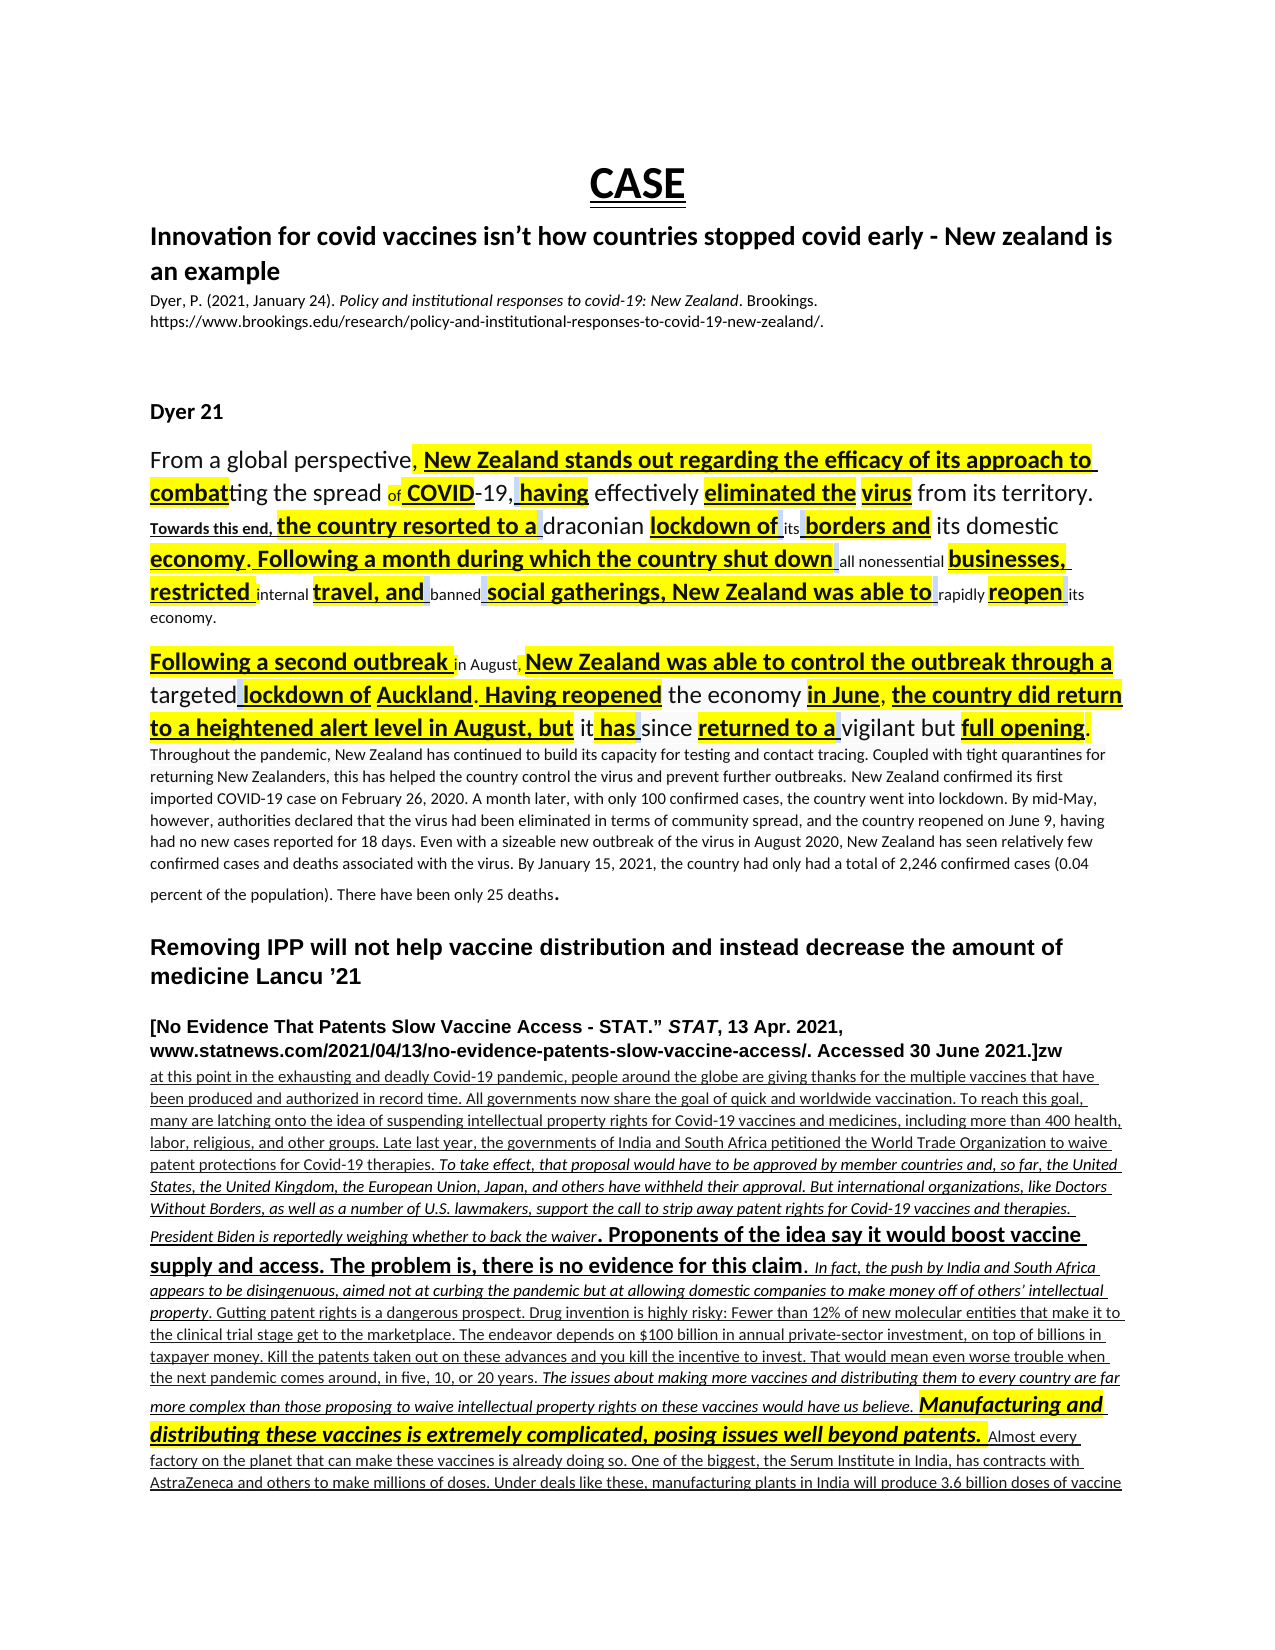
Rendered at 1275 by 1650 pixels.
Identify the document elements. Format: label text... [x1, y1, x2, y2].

subtitle [No Evidence That Patents Slow Vaccine Access - STAT.” STAT, 13 Apr. 2021, www.statnews.com/2021/04/13/no-evidence-patents-slow-vaccine-access/. Accessed 30 June 2021.]zw [150, 1016, 1125, 1061]
subtitle Removing IPP will not help vaccine distribution and instead decrease the amount of medicine Lancu ’21 [150, 934, 1125, 989]
subtitle CASE [150, 154, 1125, 210]
subtitle Innovation for covid vaccines isn’t how countries stopped covid early - New zealand is an example [150, 219, 1125, 287]
